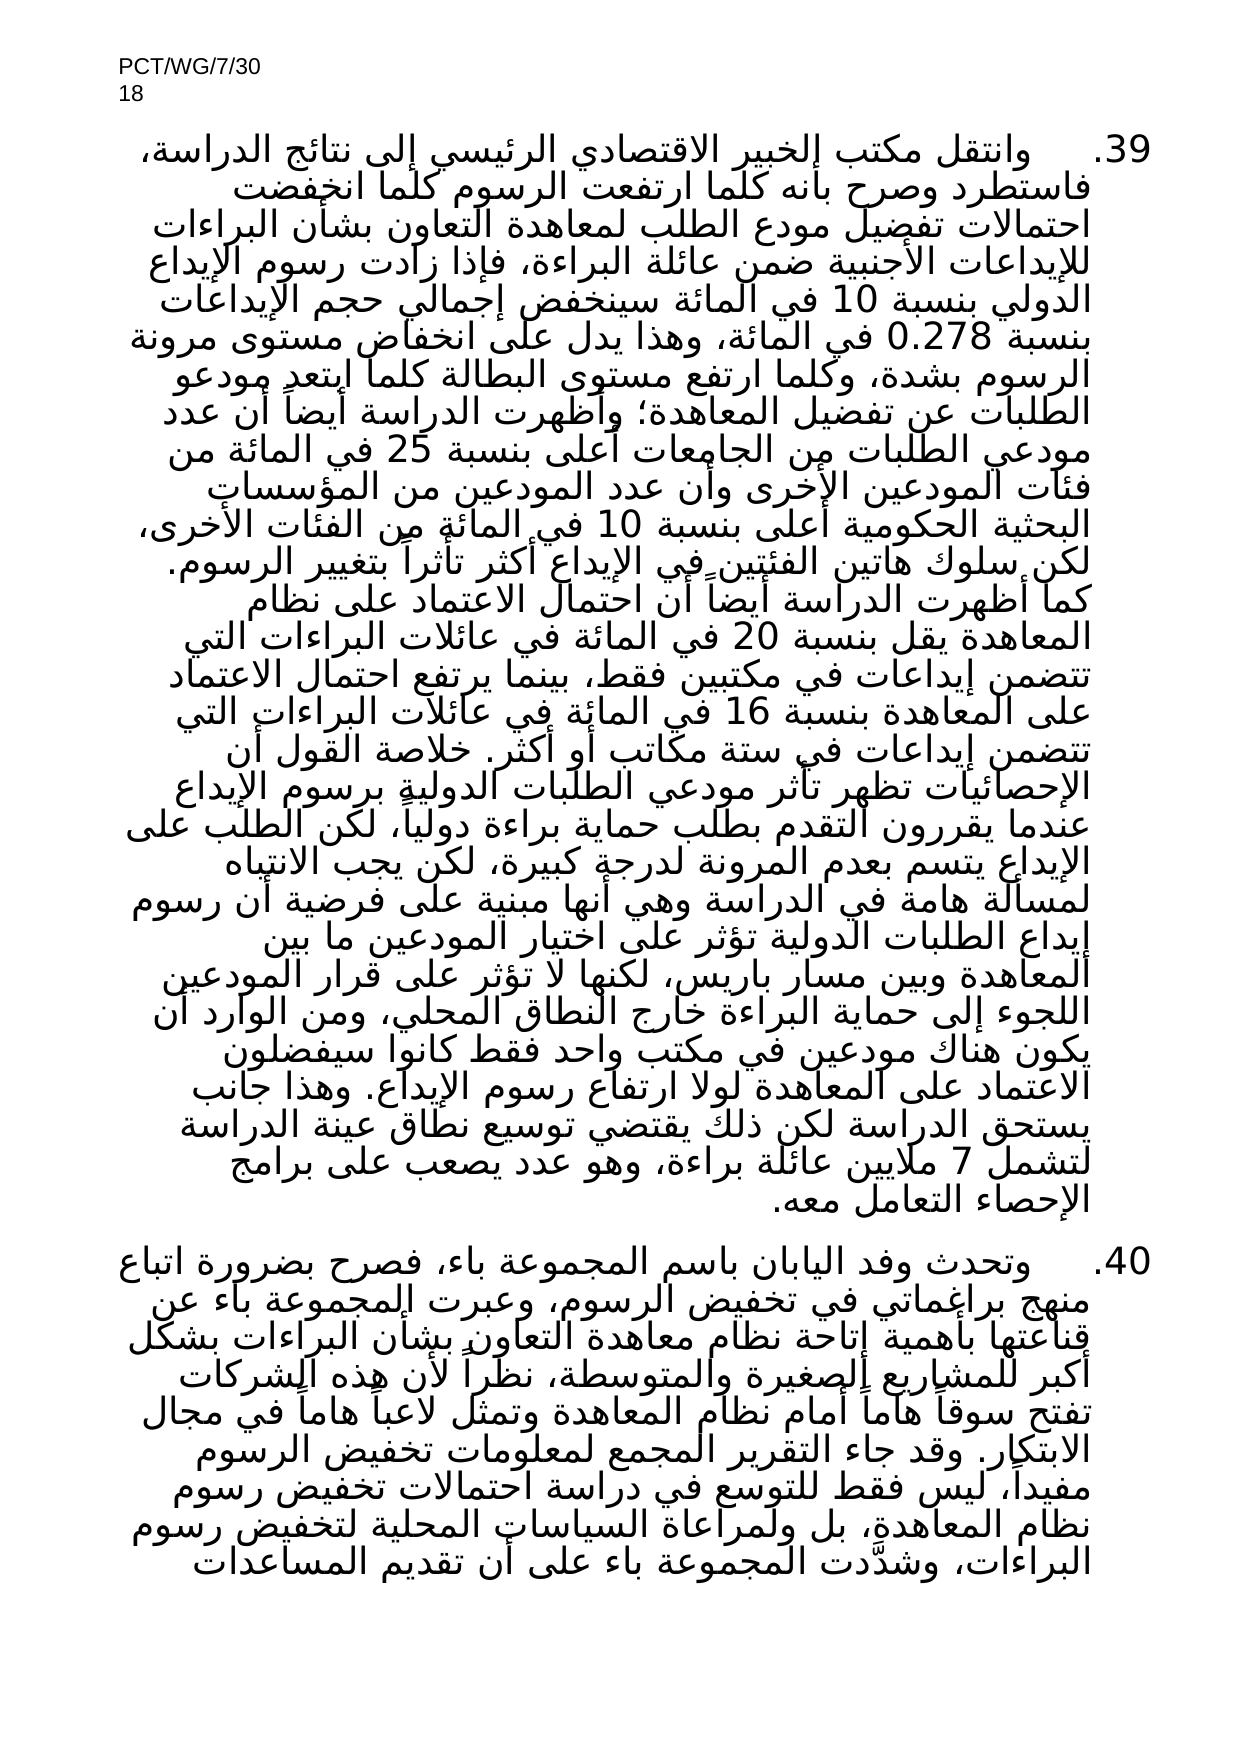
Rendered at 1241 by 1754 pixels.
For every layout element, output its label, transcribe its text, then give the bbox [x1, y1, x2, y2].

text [118, 1245, 1092, 1582]
text وانتقل مكتب الخبير الاقتصادي الرئيسي إلى نتائج الدراسة، فاستطرد وصرح بأنه كلما ارتفعت الرسوم كلما انخفضت احتمالات تفضيل مودع الطلب لمعاهدة التعاون بشأن البراءات للإيداعات الأجنبية ضمن عائلة البراءة، فإذا زادت رسوم الإيداع الدولي بنسبة 10 في المائة سينخفض إجمالي حجم الإيداعات بنسبة 0.278 في المائة، وهذا يدل على انخفاض مستوى مرونة الرسوم بشدة، وكلما ارتفع مستوى البطالة كلما ابتعد مودعو الطلبات عن تفضيل المعاهدة؛ وأظهرت الدراسة أيضاً أن عدد مودعي الطلبات من الجامعات أعلى بنسبة 25 في المائة من فئات المودعين الأخرى وأن عدد المودعين من المؤسسات البحثية الحكومية أعلى بنسبة 10 في المائة من الفئات الأخرى، لكن سلوك هاتين الفئتين في الإيداع أكثر تأثراً بتغيير الرسوم. كما أظهرت الدراسة أيضاً أن احتمال الاعتماد على نظام المعاهدة يقل بنسبة 20 في المائة في عائلات البراءات التي تتضمن إيداعات في مكتبين فقط، بينما يرتفع احتمال الاعتماد على المعاهدة بنسبة 16 في المائة في عائلات البراءات التي تتضمن إيداعات في ستة مكاتب أو أكثر. خلاصة القول أن الإحصائيات تظهر تأثر مودعي الطلبات الدولية برسوم الإيداع عندما يقررون التقدم بطلب حماية براءة دولياً، لكن الطلب على الإيداع يتسم بعدم المرونة لدرجة كبيرة، لكن يجب الانتباه لمسألة هامة في الدراسة وهي أنها مبنية على فرضية أن رسوم إيداع الطلبات الدولية تؤثر على اختيار المودعين ما بين المعاهدة وبين مسار باريس، لكنها لا تؤثر على قرار المودعين اللجوء إلى حماية البراءة خارج النطاق المحلي، ومن الوارد أن يكون هناك مودعين في مكتب واحد فقط كانوا سيفضلون الاعتماد على المعاهدة لولا ارتفاع رسوم الإيداع. وهذا جانب يستحق الدراسة لكن ذلك يقتضي توسيع نطاق عينة الدراسة لتشمل 7 ملايين عائلة براءة، وهو عدد يصعب على برامج الإحصاء التعامل معه. [118, 132, 1092, 1220]
